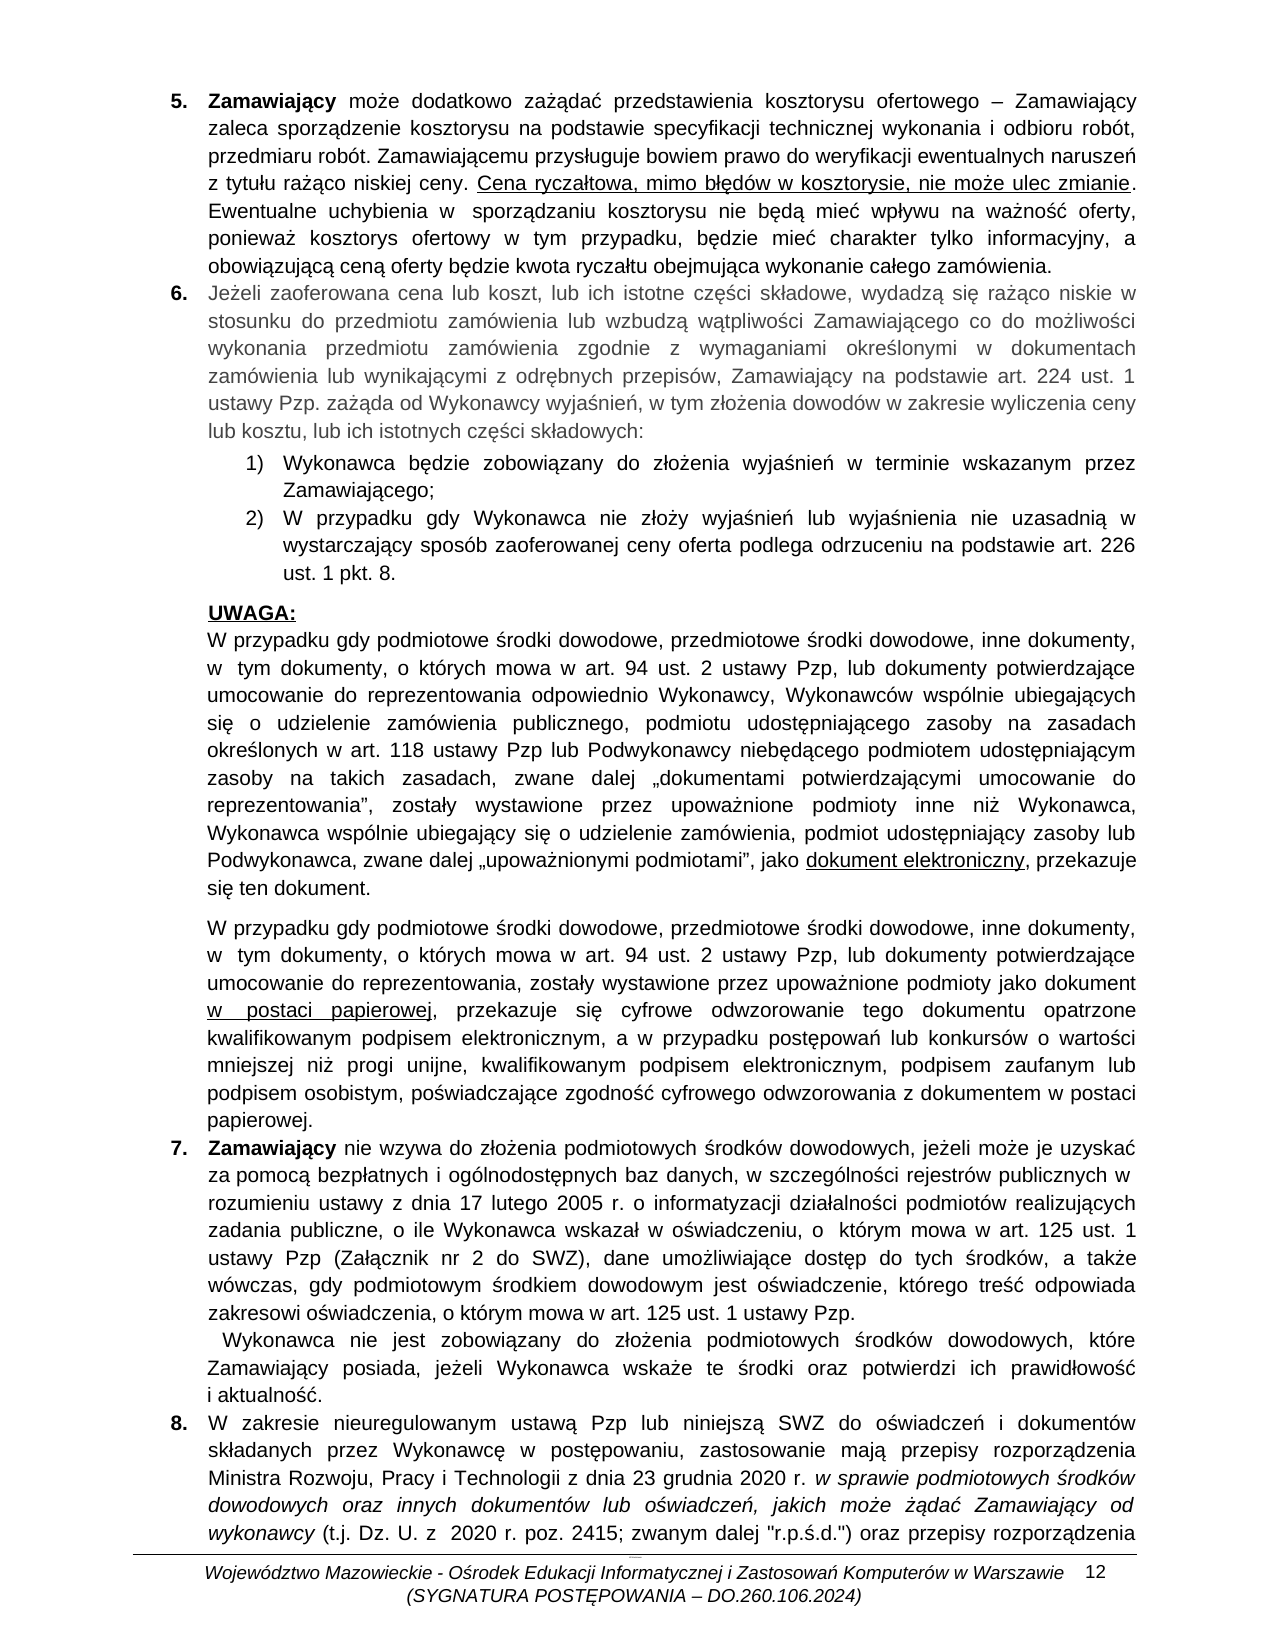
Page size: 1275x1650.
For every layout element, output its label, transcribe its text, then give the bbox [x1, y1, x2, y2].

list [170, 1410, 1137, 1544]
list Wykonawca będzie zobowiązany do złożenia wyjaśnień w terminie wskazanym przez Zamawiającego; [245, 450, 1137, 502]
list Zamawiający nie wzywa do złożenia podmiotowych środków dowodowych, jeżeli może je uzyskać za pomocą bezpłatnych i ogólnodostępnych baz danych, w szczególności rejestrów publicznych w rozumieniu ustawy z dnia 17 lutego 2005 r. o informatyzacji działalności podmiotów realizujących zadania publiczne, o ile Wykonawca wskazał w oświadczeniu, o którym mowa w art. 125 ust. 1 ustawy Pzp (Załącznik nr 2 do SWZ), dane umożliwiające dostęp do tych środków, a także wówczas, gdy podmiotowym środkiem dowodowym jest oświadczenie, którego treść odpowiada zakresowi oświadczenia, o którym mowa w art. 125 ust. 1 ustawy Pzp. [170, 1135, 1137, 1324]
list Jeżeli zaoferowana cena lub koszt, lub ich istotne części składowe, wydadzą się rażąco niskie w stosunku do przedmiotu zamówienia lub wzbudzą wątpliwości Zamawiającego co do możliwości wykonania przedmiotu zamówienia zgodnie z wymaganiami określonymi w dokumentach zamówienia lub wynikającymi z odrębnych przepisów, Zamawiający na podstawie art. 224 ust. 1 ustawy Pzp. zażąda od Wykonawcy wyjaśnień, w tym złożenia dowodów w zakresie wyliczenia ceny lub kosztu, lub ich istotnych części składowych: [170, 281, 1137, 443]
text W przypadku gdy podmiotowe środki dowodowe, przedmiotowe środki dowodowe, inne dokumenty, w tym dokumenty, o których mowa w art. 94 ust. 2 ustawy Pzp, lub dokumenty potwierdzające umocowanie do reprezentowania, zostały wystawione przez upoważnione podmioty jako dokument w postaci papierowej, przekazuje się cyfrowe odwzorowanie tego dokumentu opatrzone kwalifikowanym podpisem elektronicznym, a w przypadku postępowań lub konkursów o wartości mniejszej niż progi unijne, kwalifikowanym podpisem elektronicznym, podpisem zaufanym lub podpisem osobistym, poświadczające zgodność cyfrowego odwzorowania z dokumentem w postaci papierowej. [207, 915, 1137, 1132]
list W przypadku gdy Wykonawca nie złoży wyjaśnień lub wyjaśnienia nie uzasadnią w wystarczający sposób zaoferowanej ceny oferta podlega odrzuceniu na podstawie art. 226 ust. 1 pkt. 8. [245, 505, 1137, 584]
text Wykonawca nie jest zobowiązany do złożenia podmiotowych środków dowodowych, które Zamawiający posiada, jeżeli Wykonawca wskaże te środki oraz potwierdzi ich prawidłowość i aktualność. [207, 1328, 1137, 1407]
text W przypadku gdy podmiotowe środki dowodowe, przedmiotowe środki dowodowe, inne dokumenty, w tym dokumenty, o których mowa w art. 94 ust. 2 ustawy Pzp, lub dokumenty potwierdzające umocowanie do reprezentowania odpowiednio Wykonawcy, Wykonawców wspólnie ubiegających się o udzielenie zamówienia publicznego, podmiotu udostępniającego zasoby na zasadach określonych w art. 118 ustawy Pzp lub Podwykonawcy niebędącego podmiotem udostępniającym zasoby na takich zasadach, zwane dalej „dokumentami potwierdzającymi umocowanie do reprezentowania”, zostały wystawione przez upoważnione podmioty inne niż Wykonawca, Wykonawca wspólnie ubiegający się o udzielenie zamówienia, podmiot udostępniający zasoby lub Podwykonawca, zwane dalej „upoważnionymi podmiotami”, jako dokument elektroniczny, przekazuje się ten dokument. [207, 628, 1137, 899]
text UWAGA: [133, 600, 1137, 624]
list Zamawiający może dodatkowo zażądać przedstawienia kosztorysu ofertowego – Zamawiający zaleca sporządzenie kosztorysu na podstawie specyfikacji technicznej wykonania i odbioru robót, przedmiaru robót. Zamawiającemu przysługuje bowiem prawo do weryfikacji ewentualnych naruszeń z tytułu rażąco niskiej ceny. Cena ryczałtowa, mimo błędów w kosztorysie, nie może ulec zmianie. Ewentualne uchybienia w sporządzaniu kosztorysu nie będą mieć wpływu na ważność oferty, ponieważ kosztorys ofertowy w tym przypadku, będzie mieć charakter tylko informacyjny, a obowiązującą ceną oferty będzie kwota ryczałtu obejmująca wykonanie całego zamówienia. [170, 89, 1137, 278]
